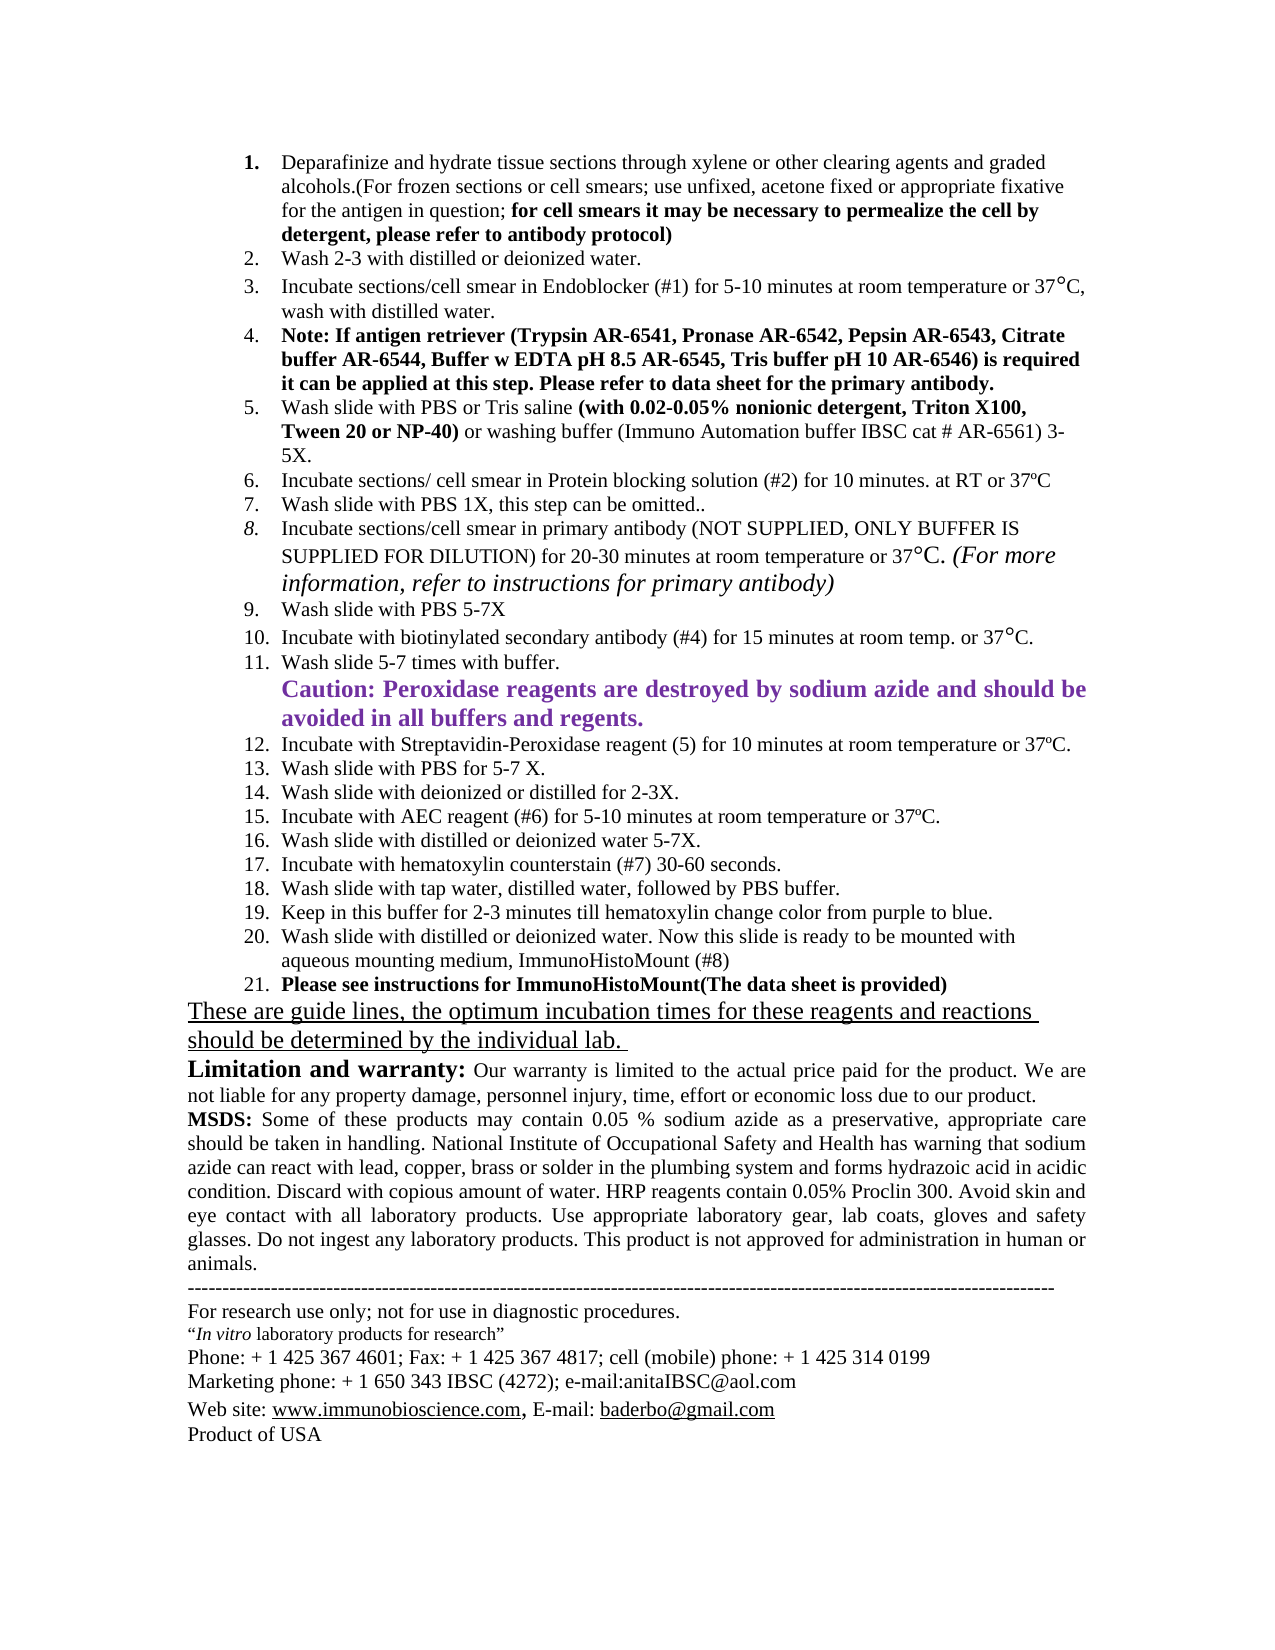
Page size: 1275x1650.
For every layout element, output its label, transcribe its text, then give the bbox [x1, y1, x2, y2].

text Limitation and warranty: Our warranty is limited to the actual price paid for the product. We are not liable for any property damage, personnel injury, time, effort or economic loss due to our product. [187, 1054, 1087, 1107]
list Wash slide with tap water, distilled water, followed by PBS buffer. [244, 876, 1087, 900]
text These are guide lines, the optimum incubation times for these reagents and reactions should be determined by the individual lab. [187, 996, 1087, 1054]
list Deparafinize and hydrate tissue sections through xylene or other clearing agents and graded alcohols.(For frozen sections or cell smears; use unfixed, acetone fixed or appropriate fixative for the antigen in question; for cell smears it may be necessary to permealize the cell by detergent, please refer to antibody protocol) [244, 150, 1087, 246]
list Wash slide with distilled or deionized water 5-7X. [244, 828, 1087, 852]
list Wash slide with deionized or distilled for 2-3X. [244, 780, 1087, 804]
list Wash 2-3 with distilled or deionized water. [244, 246, 1087, 270]
list Wash slide with PBS or Tris saline (with 0.02-0.05% nonionic detergent, Triton X100, Tween 20 or NP-40) or washing buffer (Immuno Automation buffer IBSC cat # AR-6561) 3-5X. [244, 395, 1087, 467]
list Wash slide with PBS 1X, this step can be omitted.. [244, 492, 1087, 516]
list Wash slide with PBS 5-7X [244, 597, 1087, 621]
list Wash slide 5-7 times with buffer. [244, 650, 1087, 674]
list Incubate with Streptavidin-Peroxidase reagent (5) for 10 minutes at room temperature or 37ºC. [244, 732, 1087, 756]
text Product of USA [187, 1422, 1087, 1446]
text Marketing phone: + 1 650 343 IBSC (4272); e-mail:anitaIBSC@aol.com [187, 1369, 1087, 1393]
list Incubate sections/ cell smear in Protein blocking solution (#2) for 10 minutes. at RT or 37ºC [244, 467, 1087, 492]
text MSDS: Some of these products may contain 0.05 % sodium azide as a preservative, appropriate care should be taken in handling. National Institute of Occupational Safety and Health has warning that sodium azide can react with lead, copper, brass or solder in the plumbing system and forms hydrazoic acid in acidic condition. Discard with copious amount of water. HRP reagents contain 0.05% Proclin 300. Avoid skin and eye contact with all laboratory products. Use appropriate laboratory gear, lab coats, gloves and safety glasses. Do not ingest any laboratory products. This product is not approved for administration in human or animals. [187, 1107, 1087, 1275]
list Caution: Peroxidase reagents are destroyed by sodium azide and should be avoided in all buffers and regents. [281, 674, 1087, 732]
text Phone: + 1 425 367 4601; Fax: + 1 425 367 4817; cell (mobile) phone: + 1 425 314 0199 [187, 1345, 1087, 1369]
list Wash slide with distilled or deionized water. Now this slide is ready to be mounted with aqueous mounting medium, ImmunoHistoMount (#8) [244, 924, 1087, 972]
list Incubate with AEC reagent (#6) for 5-10 minutes at room temperature or 37ºC. [244, 804, 1087, 828]
text For research use only; not for use in diagnostic procedures. [187, 1299, 1087, 1323]
text Web site: www.immunobioscience.com, E-mail: baderbo@gmail.com [187, 1393, 1087, 1422]
text ----------------------------------------------------------------------------------------------------------------------------- [187, 1275, 1087, 1299]
list Incubate sections/cell smear in primary antibody (NOT SUPPLIED, ONLY BUFFER IS SUPPLIED FOR DILUTION) for 20-30 minutes at room temperature or 37°C. (For more information, refer to instructions for primary antibody) [244, 516, 1087, 597]
list Incubate with hematoxylin counterstain (#7) 30-60 seconds. [244, 852, 1087, 876]
list Please see instructions for ImmunoHistoMount(The data sheet is provided) [244, 972, 1087, 996]
list Incubate with biotinylated secondary antibody (#4) for 15 minutes at room temp. or 37°C. [244, 621, 1087, 650]
list Note: If antigen retriever (Trypsin AR-6541, Pronase AR-6542, Pepsin AR-6543, Citrate buffer AR-6544, Buffer w EDTA pH 8.5 AR-6545, Tris buffer pH 10 AR-6546) is required it can be applied at this step. Please refer to data sheet for the primary antibody. [244, 323, 1087, 395]
text “In vitro laboratory products for research” [187, 1323, 1087, 1345]
list Incubate sections/cell smear in Endoblocker (#1) for 5-10 minutes at room temperature or 37°C, wash with distilled water. [244, 270, 1087, 323]
list Keep in this buffer for 2-3 minutes till hematoxylin change color from purple to blue. [244, 900, 1087, 924]
list Wash slide with PBS for 5-7 X. [244, 756, 1087, 780]
